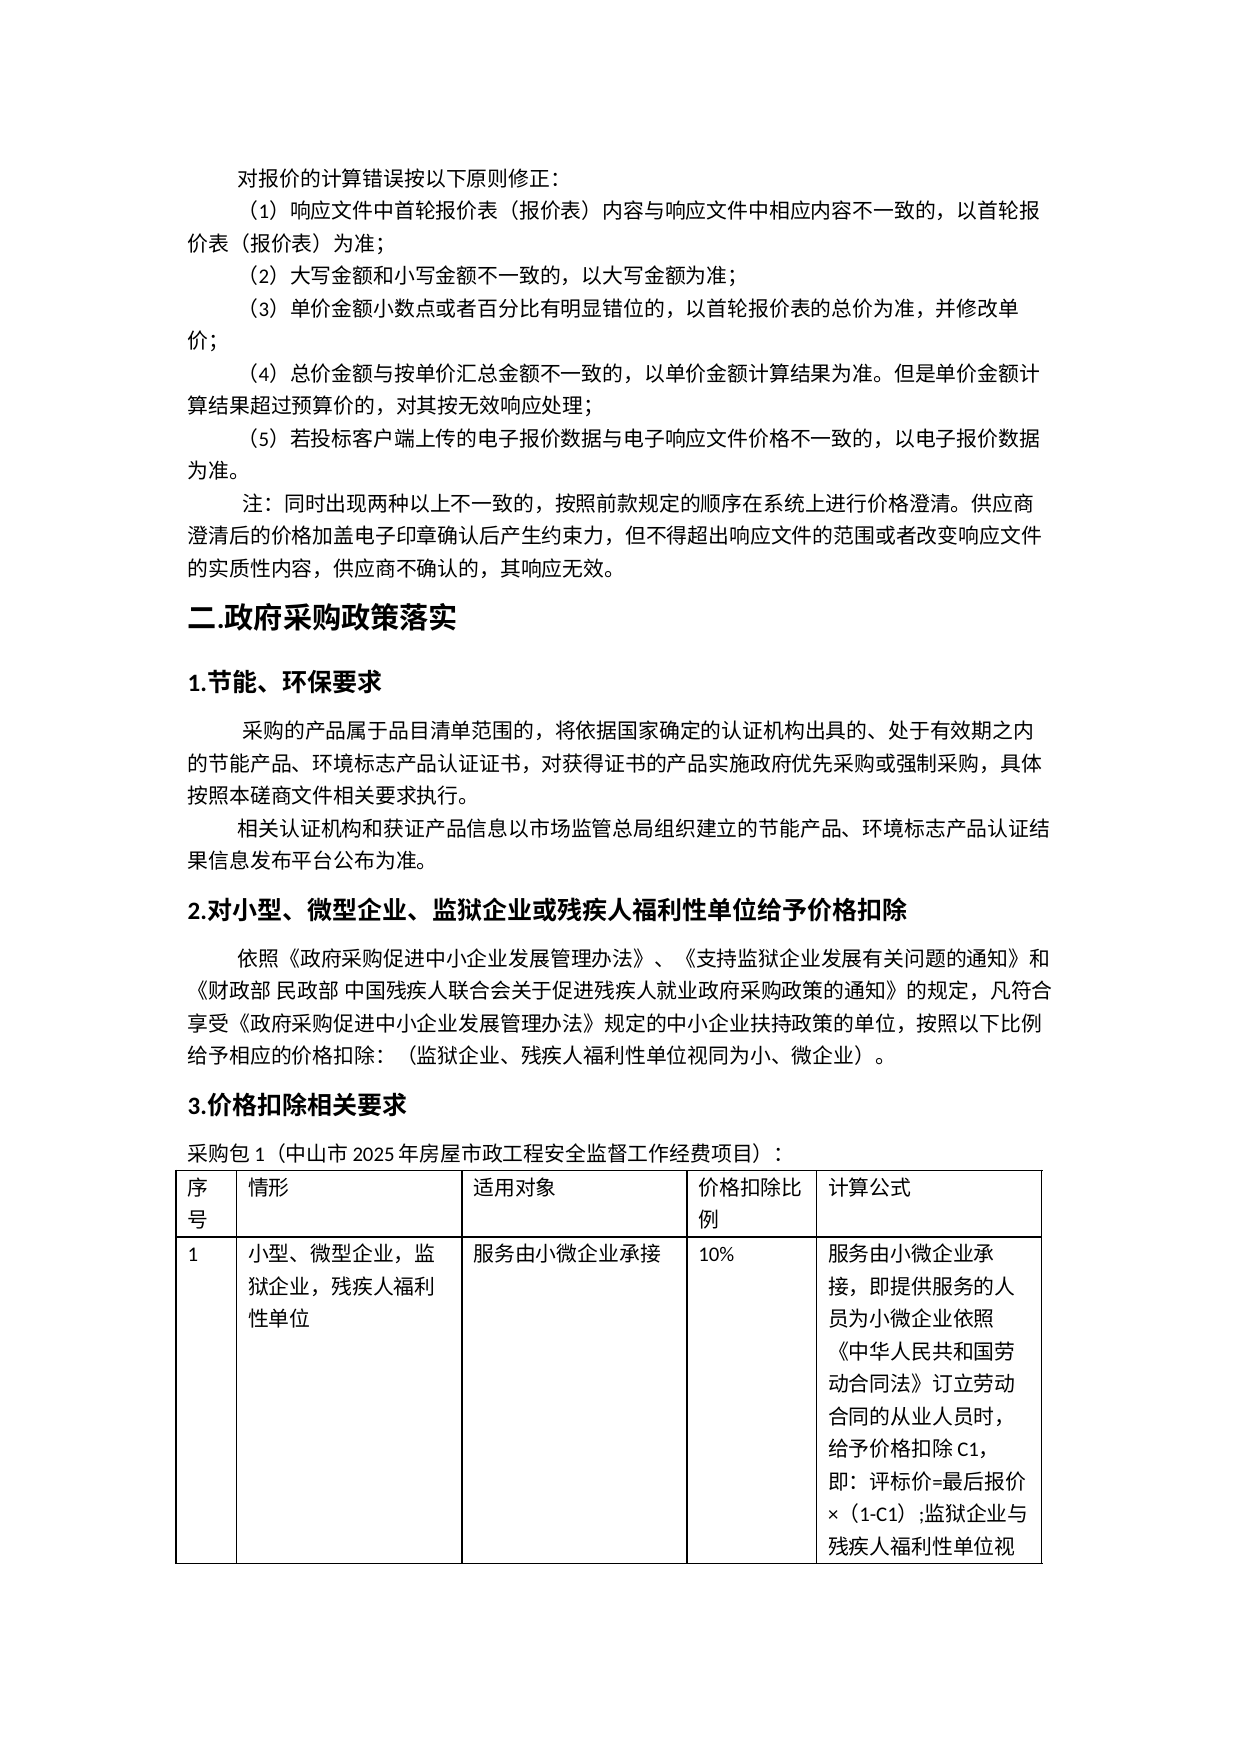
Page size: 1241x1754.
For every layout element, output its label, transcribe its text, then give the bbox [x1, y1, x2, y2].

text （4）总价金额与按单价汇总金额不一致的，以单价金额计算结果为准。但是单价金额计算结果超过预算价的，对其按无效响应处理； [187, 357, 1053, 422]
text 3.价格扣除相关要求 [187, 1072, 1053, 1137]
table_cell 1 [177, 1238, 236, 1563]
text 依照《政府采购促进中小企业发展管理办法》、《支持监狱企业发展有关问题的通知》和《财政部 民政部 中国残疾人联合会关于促进残疾人就业政府采购政策的通知》的规定，凡符合享受《政府采购促进中小企业发展管理办法》规定的中小企业扶持政策的单位，按照以下比例给予相应的价格扣除：（监狱企业、残疾人福利性单位视同为小、微企业）。 [187, 942, 1053, 1072]
text 二.政府采购政策落实 [187, 584, 1053, 649]
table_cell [237, 1238, 461, 1563]
text 对报价的计算错误按以下原则修正： [187, 162, 1053, 194]
text 注：同时出现两种以上不一致的，按照前款规定的顺序在系统上进行价格澄清。供应商澄清后的价格加盖电子印章确认后产生约束力，但不得超出响应文件的范围或者改变响应文件的实质性内容，供应商不确认的，其响应无效。 [187, 487, 1053, 584]
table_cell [817, 1238, 1041, 1563]
text 相关认证机构和获证产品信息以市场监管总局组织建立的节能产品、环境标志产品认证结果信息发布平台公布为准。 [187, 812, 1053, 877]
table_header 价格扣除比例 [688, 1171, 816, 1236]
table_header 适用对象 [463, 1171, 686, 1236]
table_cell 10% [688, 1238, 816, 1563]
text （3）单价金额小数点或者百分比有明显错位的，以首轮报价表的总价为准，并修改单价； [187, 292, 1053, 357]
text （2）大写金额和小写金额不一致的，以大写金额为准； [187, 259, 1053, 292]
table_header 情形 [237, 1171, 461, 1236]
text 采购包1（中山市2025年房屋市政工程安全监督工作经费项目）： [187, 1137, 1053, 1169]
text （5）若投标客户端上传的电子报价数据与电子响应文件价格不一致的，以电子报价数据为准。 [187, 422, 1053, 487]
text （1）响应文件中首轮报价表（报价表）内容与响应文件中相应内容不一致的，以首轮报价表（报价表）为准； [187, 194, 1053, 259]
text 2.对小型、微型企业、监狱企业或残疾人福利性单位给予价格扣除 [187, 877, 1053, 942]
table_header 序号 [177, 1171, 236, 1236]
table_cell 服务由小微企业承接 [463, 1238, 686, 1563]
text 1.节能、环保要求 [187, 649, 1053, 714]
text 采购的产品属于品目清单范围的，将依据国家确定的认证机构出具的、处于有效期之内的节能产品、环境标志产品认证证书，对获得证书的产品实施政府优先采购或强制采购，具体按照本磋商文件相关要求执行。 [187, 714, 1053, 812]
table_header 计算公式 [817, 1171, 1041, 1236]
